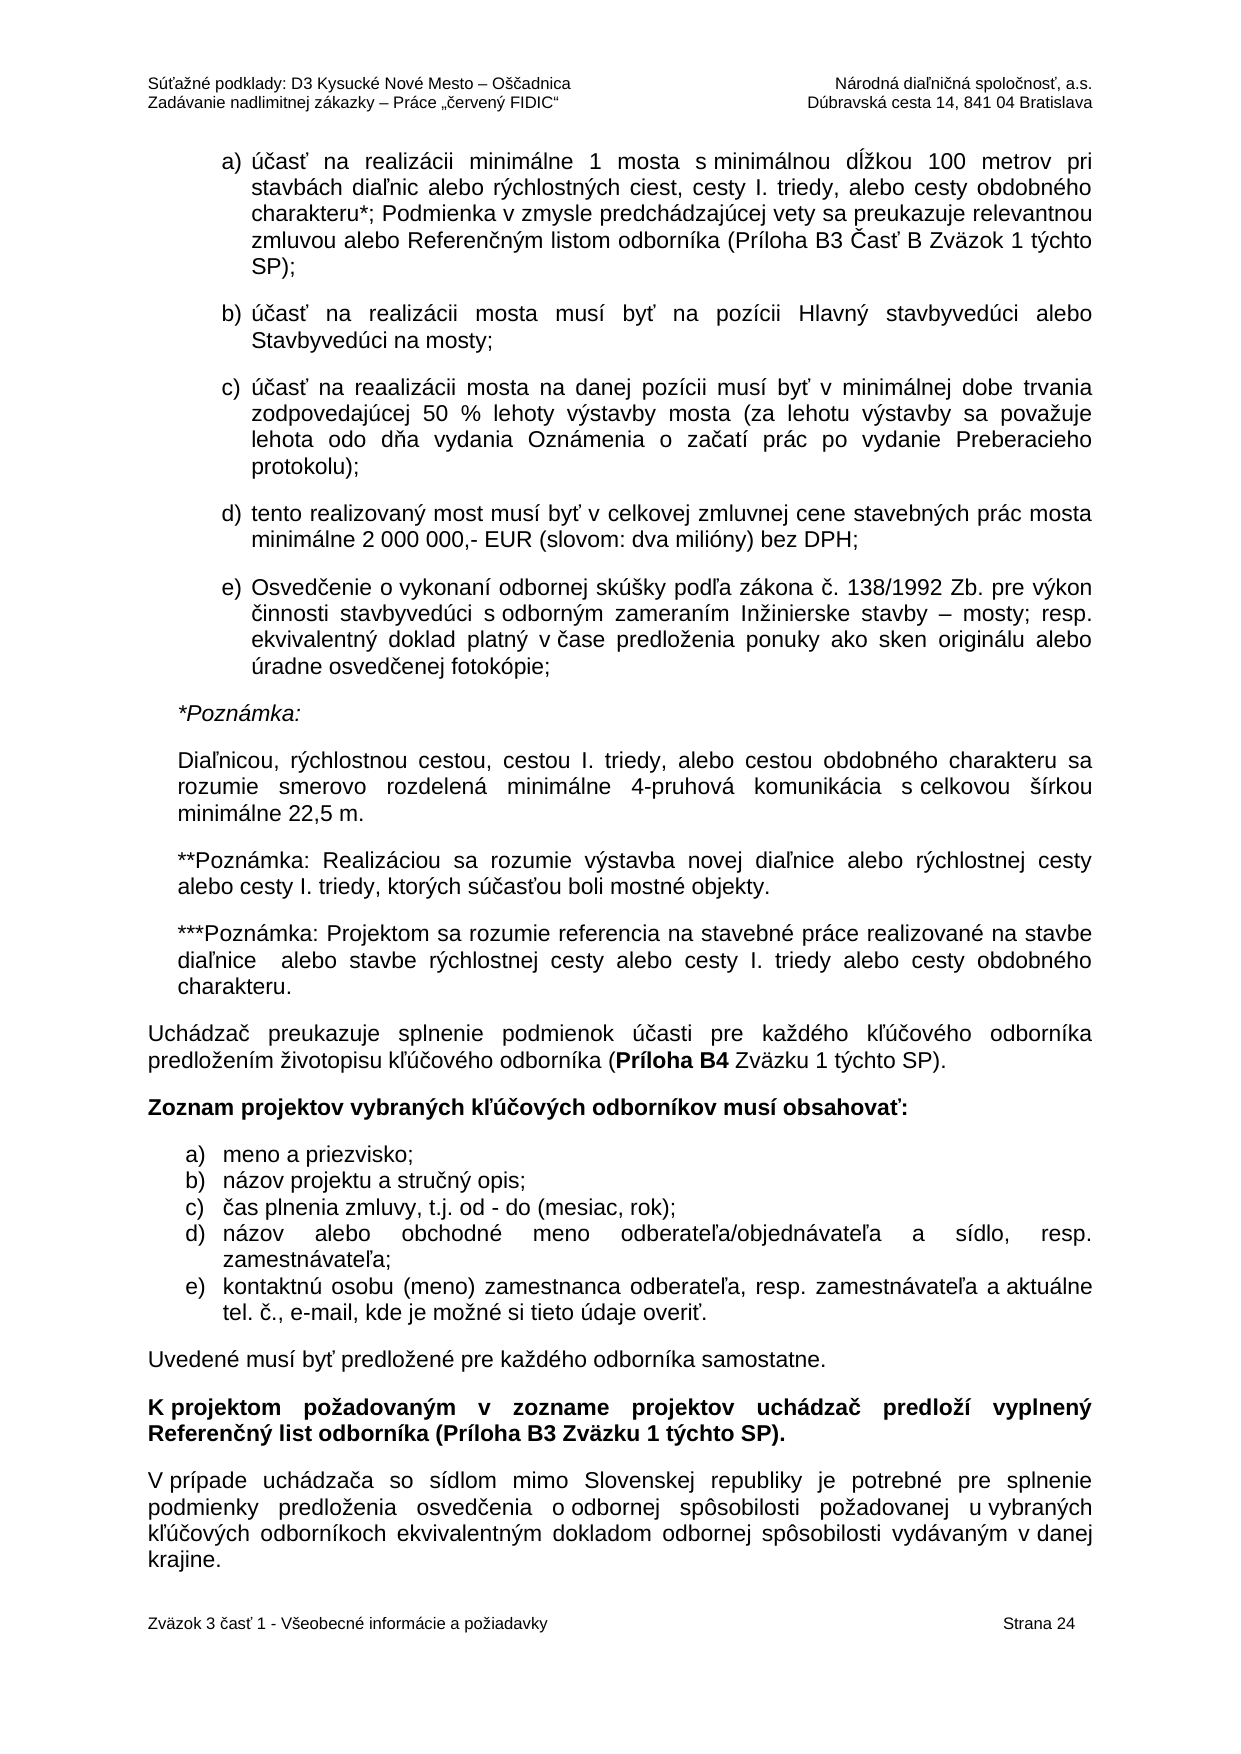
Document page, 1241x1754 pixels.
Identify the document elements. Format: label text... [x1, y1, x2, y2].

text e) Osvedčenie o vykonaní odbornej skúšky podľa zákona č. 138/1992 Zb. pre výkon činnosti stavbyvedúci s odborným zameraním Inžinierske stavby – mosty; resp. ekvivalentný doklad platný v čase predloženia ponuky ako sken originálu alebo úradne osvedčenej fotokópie; [221, 573, 1093, 679]
text Zoznam projektov vybraných kľúčových odborníkov musí obsahovať: [148, 1094, 1093, 1120]
text c) účasť na reaalizácii mosta na danej pozícii musí byť v minimálnej dobe trvania zodpovedajúcej 50 % lehoty výstavby mosta (za lehotu výstavby sa považuje lehota odo dňa vydania Oznámenia o začatí prác po vydanie Preberacieho protokolu); [221, 374, 1093, 479]
list meno a priezvisko; [185, 1141, 1093, 1167]
text a) účasť na realizácii minimálne 1 mosta s minimálnou dĺžkou 100 metrov pri stavbách diaľnic alebo rýchlostných ciest, cesty I. triedy, alebo cesty obdobného charakteru*; Podmienka v zmysle predchádzajúcej vety sa preukazuje relevantnou zmluvou alebo Referenčným listom odborníka (Príloha B3 Časť B Zväzok 1 týchto SP); [221, 148, 1093, 279]
text b) účasť na realizácii mosta musí byť na pozícii Hlavný stavbyvedúci alebo Stavbyvedúci na mosty; [221, 300, 1093, 353]
text *Poznámka: [177, 700, 1093, 726]
list názov alebo obchodné meno odberateľa/objednávateľa a sídlo, resp. zamestnávateľa; [185, 1220, 1093, 1273]
list čas plnenia zmluvy, t.j. od - do (mesiac, rok); [185, 1194, 1093, 1220]
text K projektom požadovaným v zozname projektov uchádzač predloží vyplnený Referenčný list odborníka (Príloha B3 Zväzku 1 týchto SP). [148, 1393, 1093, 1446]
text Uchádzač preukazuje splnenie podmienok účasti pre každého kľúčového odborníka predložením životopisu kľúčového odborníka (Príloha B4 Zväzku 1 týchto SP). [148, 1020, 1093, 1073]
text V prípade uchádzača so sídlom mimo Slovenskej republiky je potrebné pre splnenie podmienky predloženia osvedčenia o odbornej spôsobilosti požadovanej u vybraných kľúčových odborníkoch ekvivalentným dokladom odbornej spôsobilosti vydávaným v danej krajine. [148, 1467, 1093, 1572]
list kontaktnú osobu (meno) zamestnanca odberateľa, resp. zamestnávateľa a aktuálne tel. č., e-mail, kde je možné si tieto údaje overiť. [185, 1273, 1093, 1326]
text d) tento realizovaný most musí byť v celkovej zmluvnej cene stavebných prác mosta minimálne 2 000 000,- EUR (slovom: dva milióny) bez DPH; [221, 500, 1093, 553]
text **Poznámka: Realizáciou sa rozumie výstavba novej diaľnice alebo rýchlostnej cesty alebo cesty I. triedy, ktorých súčasťou boli mostné objekty. [177, 847, 1093, 899]
text Uvedené musí byť predložené pre každého odborníka samostatne. [148, 1346, 1093, 1373]
list názov projektu a stručný opis; [185, 1167, 1093, 1194]
text Diaľnicou, rýchlostnou cestou, cestou I. triedy, alebo cestou obdobného charakteru sa rozumie smerovo rozdelená minimálne 4-pruhová komunikácia s celkovou šírkou minimálne 22,5 m. [177, 747, 1093, 826]
text ***Poznámka: Projektom sa rozumie referencia na stavebné práce realizované na stavbe diaľnice alebo stavbe rýchlostnej cesty alebo cesty I. triedy alebo cesty obdobného charakteru. [177, 920, 1093, 999]
